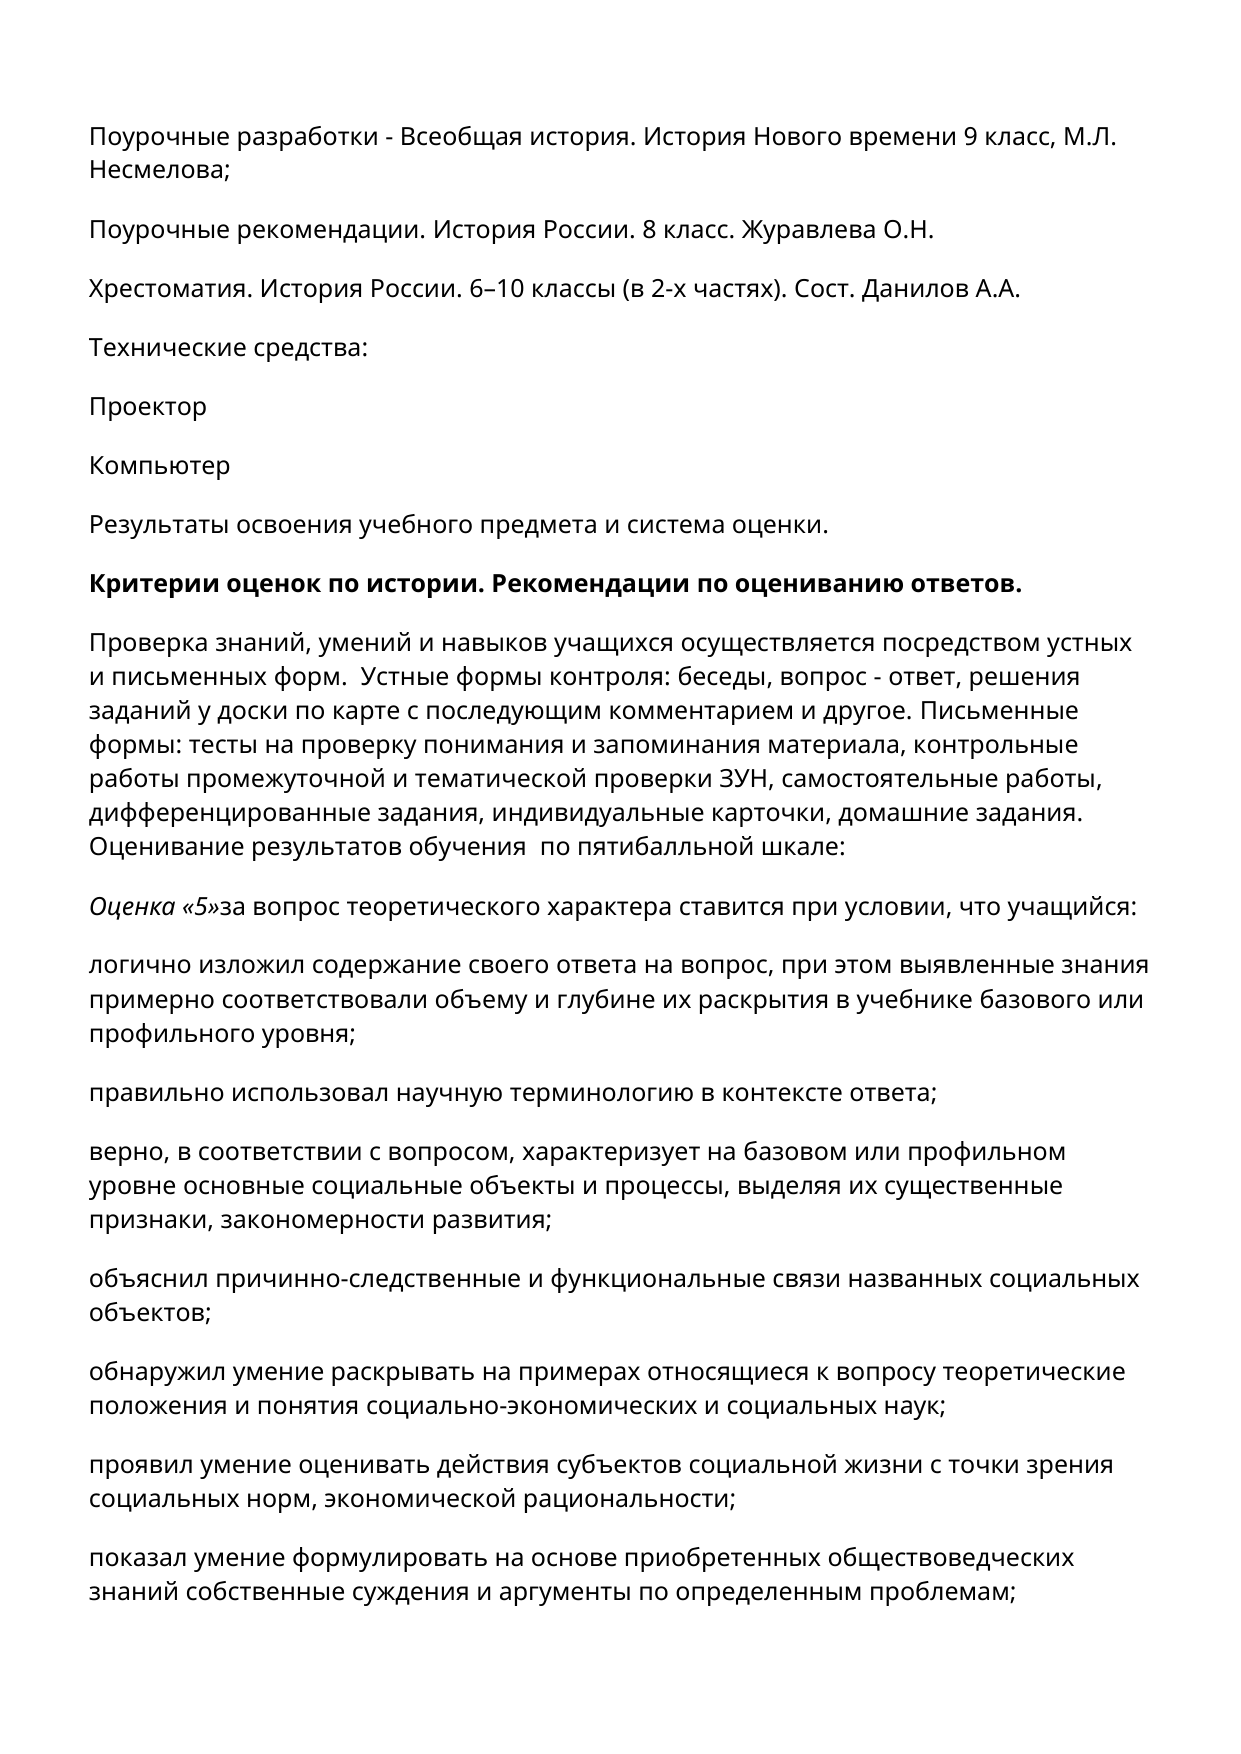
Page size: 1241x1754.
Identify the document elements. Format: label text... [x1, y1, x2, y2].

text Хрестоматия. История России. 6–10 классы (в 2-х частях). Сост. Данилов А.А. [89, 270, 1152, 304]
text обнаружил умение раскрывать на примерах относящиеся к вопросу теоретические положения и понятия социально-экономических и социальных наук; [89, 1354, 1152, 1422]
text верно, в соответствии с вопросом, характеризует на базовом или профильном уровне основные социальные объекты и процессы, выделяя их существенные признаки, закономерности развития; [89, 1133, 1152, 1236]
text Результаты освоения учебного предмета и система оценки. [89, 507, 1152, 541]
text Оценка «5»за вопрос теоретического характера ставится при условии, что учащийся: [89, 888, 1152, 922]
text показал умение формулировать на основе приобретенных обществоведческих знаний собственные суждения и аргументы по определенным проблемам; [89, 1540, 1152, 1608]
text Проверка знаний, умений и навыков учащихся осуществляется посредством устных и письменных форм. Устные формы контроля: беседы, вопрос - ответ, решения заданий у доски по карте с последующим комментарием и другое. Письменные формы: тесты на проверку понимания и запоминания материала, контрольные работы промежуточной и тематической проверки ЗУН, самостоятельные работы, дифференцированные задания, индивидуальные карточки, домашние задания. [89, 625, 1152, 829]
text Проектор [89, 388, 1152, 422]
text объяснил причинно-следственные и функциональные связи названных социальных объектов; [89, 1261, 1152, 1329]
text Поурочные рекомендации. История России. 8 класс. Журавлева О.Н. [89, 211, 1152, 245]
text Поурочные разработки - Всеобщая история. История Нового времени 9 класс, М.Л. Несмелова; [89, 118, 1152, 186]
text Технические средства: [89, 329, 1152, 363]
text логично изложил содержание своего ответа на вопрос, при этом выявленные знания примерно соответствовали объему и глубине их раскрытия в учебнике базового или профильного уровня; [89, 947, 1152, 1049]
text проявил умение оценивать действия субъектов социальной жизни с точки зрения социальных норм, экономической рациональности; [89, 1447, 1152, 1515]
text правильно использовал научную терминологию в контексте ответа; [89, 1074, 1152, 1108]
text Критерии оценок по истории. Рекомендации по оцениванию ответов. [89, 566, 1152, 600]
text Компьютер [89, 447, 1152, 482]
text Оценивание результатов обучения по пятибалльной шкале: [89, 829, 1152, 863]
